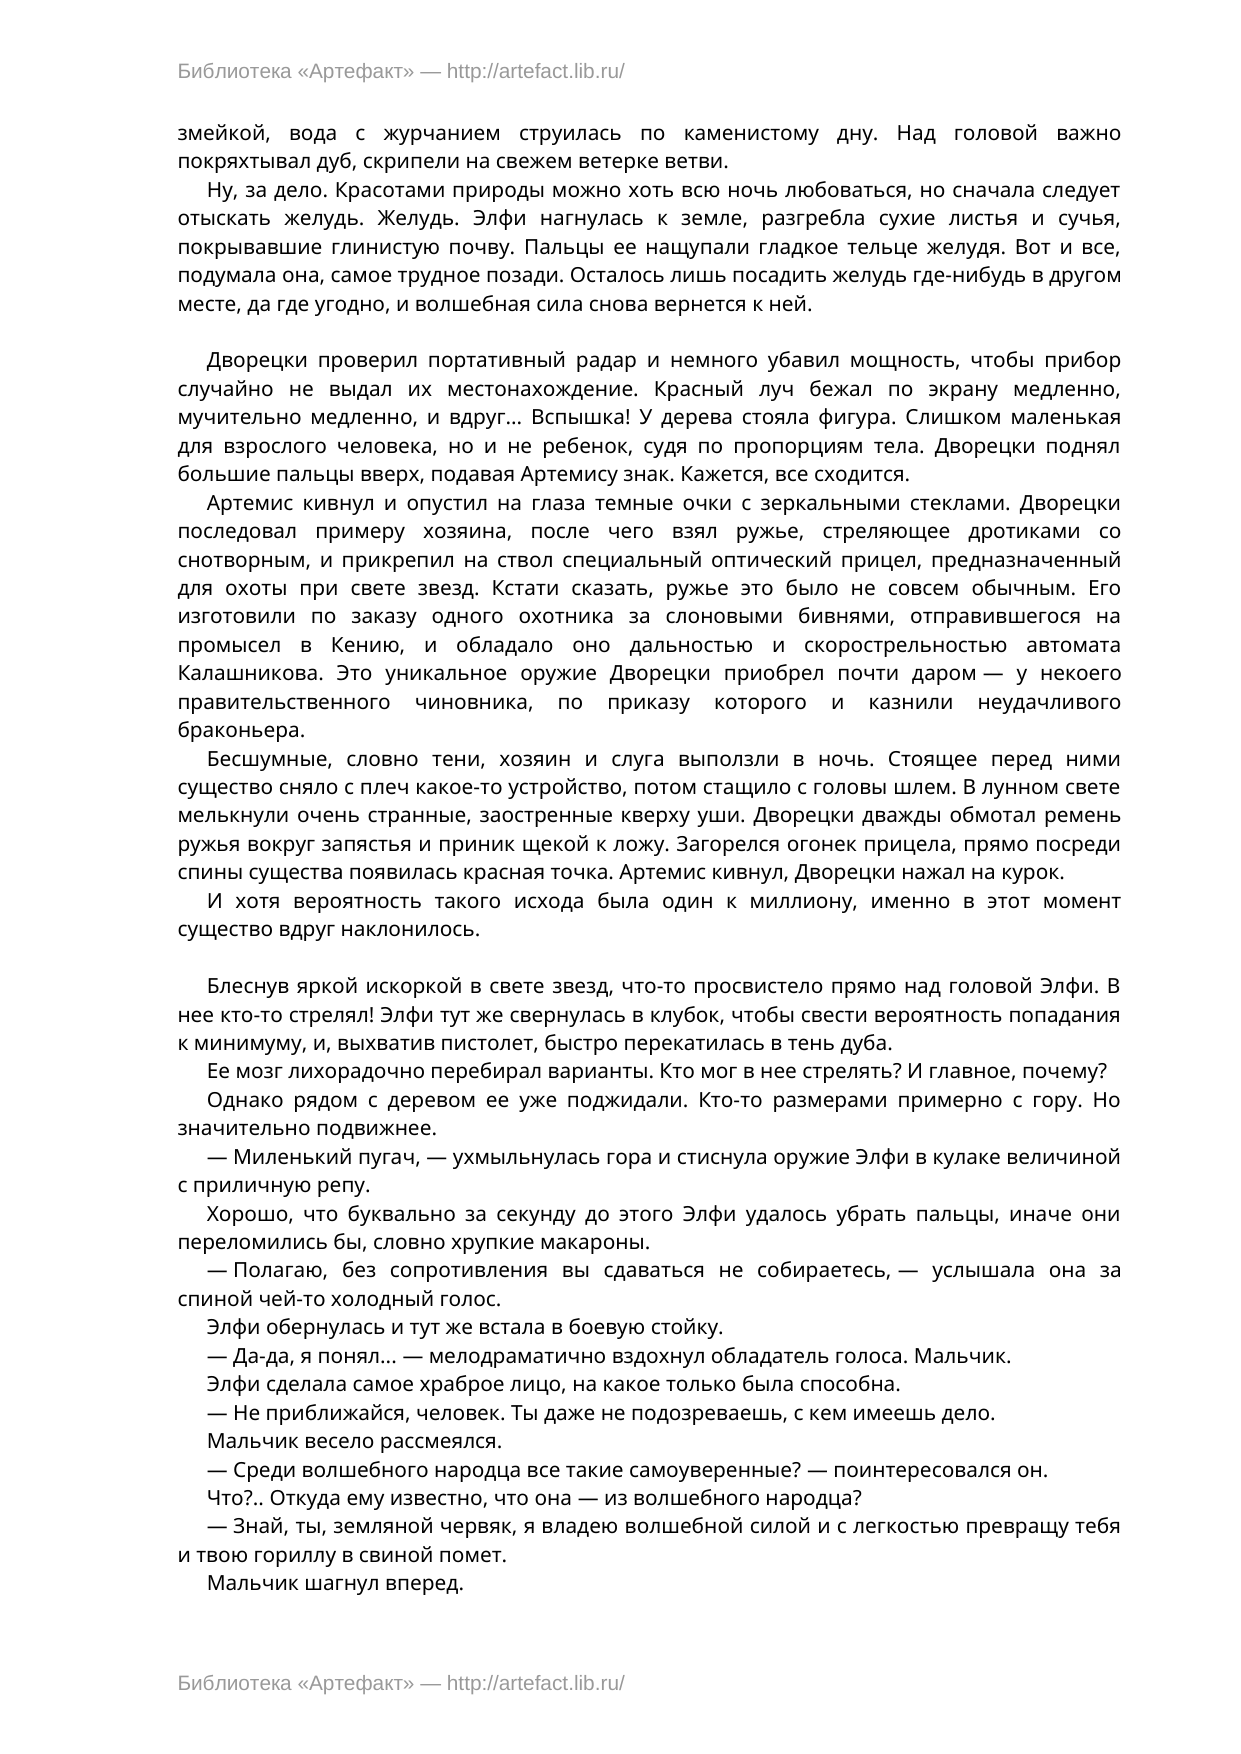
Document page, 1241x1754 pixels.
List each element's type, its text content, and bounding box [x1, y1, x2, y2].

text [177, 118, 1122, 175]
text — Знай, ты, земляной червяк, я владею волшебной силой и с легкостью превращу тебя и твою гориллу в свиной помет. [177, 1512, 1122, 1568]
text Дворецки проверил портативный радар и немного убавил мощность, чтобы прибор случайно не выдал их местонахождение. Красный луч бежал по экрану медленно, мучительно медленно, и вдруг... Вспышка! У дерева стояла фигура. Слишком маленькая для взрослого человека, но и не ребенок, судя по пропорциям тела. Дворецки поднял большие пальцы вверх, подавая Артемису знак. Кажется, все сходится. [177, 346, 1122, 488]
text Что?.. Откуда ему известно, что она — из волшебного народца? [177, 1483, 1122, 1512]
text Хорошо, что буквально за секунду до этого Элфи удалось убрать пальцы, иначе они переломились бы, словно хрупкие макароны. [177, 1199, 1122, 1256]
text Элфи сделала самое храброе лицо, на какое только была способна. [177, 1369, 1122, 1398]
text И хотя вероятность такого исхода была один к миллиону, именно в этот момент существо вдруг наклонилось. [177, 886, 1122, 943]
text — Полагаю, без сопротивления вы сдаваться не собираетесь, — услышала она за спиной чей-то холодный голос. [177, 1256, 1122, 1312]
text Артемис кивнул и опустил на глаза темные очки с зеркальными стеклами. Дворецки последовал примеру хозяина, после чего взял ружье, стреляющее дротиками со снотворным, и прикрепил на ствол специальный оптический прицел, предназначенный для охоты при свете звезд. Кстати сказать, ружье это было не совсем обычным. Его изготовили по заказу одного охотника за слоновыми бивнями, отправившегося на промысел в Кению, и обладало оно дальностью и скорострельностью автомата Калашникова. Это уникальное оружие Дворецки приобрел почти даром — у некоего правительственного чиновника, по приказу которого и казнили неудачливого браконьера. [177, 488, 1122, 744]
text Ее мозг лихорадочно перебирал варианты. Кто мог в нее стрелять? И главное, почему? [177, 1057, 1122, 1085]
text — Миленький пугач, — ухмыльнулась гора и стиснула оружие Элфи в кулаке величиной с приличную репу. [177, 1142, 1122, 1199]
text Блеснув яркой искоркой в свете звезд, что-то просвистело прямо над головой Элфи. В нее кто-то стрелял! Элфи тут же свернулась в клубок, чтобы свести вероятность попадания к минимуму, и, выхватив пистолет, быстро перекатилась в тень дуба. [177, 971, 1122, 1057]
text Элфи обернулась и тут же встала в боевую стойку. [177, 1312, 1122, 1341]
text Мальчик шагнул вперед. [177, 1568, 1122, 1597]
text — Да-да, я понял... — мелодраматично вздохнул обладатель голоса. Мальчик. [177, 1341, 1122, 1369]
text Бесшумные, словно тени, хозяин и слуга выползли в ночь. Стоящее перед ними существо сняло с плеч какое-то устройство, потом стащило с головы шлем. В лунном свете мелькнули очень странные, заостренные кверху уши. Дворецки дважды обмотал ремень ружья вокруг запястья и приник щекой к ложу. Загорелся огонек прицела, прямо посреди спины существа появилась красная точка. Артемис кивнул, Дворецки нажал на курок. [177, 744, 1122, 886]
text — Среди волшебного народца все такие самоуверенные? — поинтересовался он. [177, 1455, 1122, 1483]
text Мальчик весело рассмеялся. [177, 1426, 1122, 1455]
text Ну, за дело. Красотами природы можно хоть всю ночь любоваться, но сначала следует отыскать желудь. Желудь. Элфи нагнулась к земле, разгребла сухие листья и сучья, покрывавшие глинистую почву. Пальцы ее нащупали гладкое тельце желудя. Вот и все, подумала она, самое трудное позади. Осталось лишь посадить желудь где-нибудь в другом месте, да где угодно, и волшебная сила снова вернется к ней. [177, 175, 1122, 317]
text — Не приближайся, человек. Ты даже не подозреваешь, с кем имеешь дело. [177, 1398, 1122, 1426]
text Однако рядом с деревом ее уже поджидали. Кто-то размерами примерно с гору. Но значительно подвижнее. [177, 1085, 1122, 1142]
